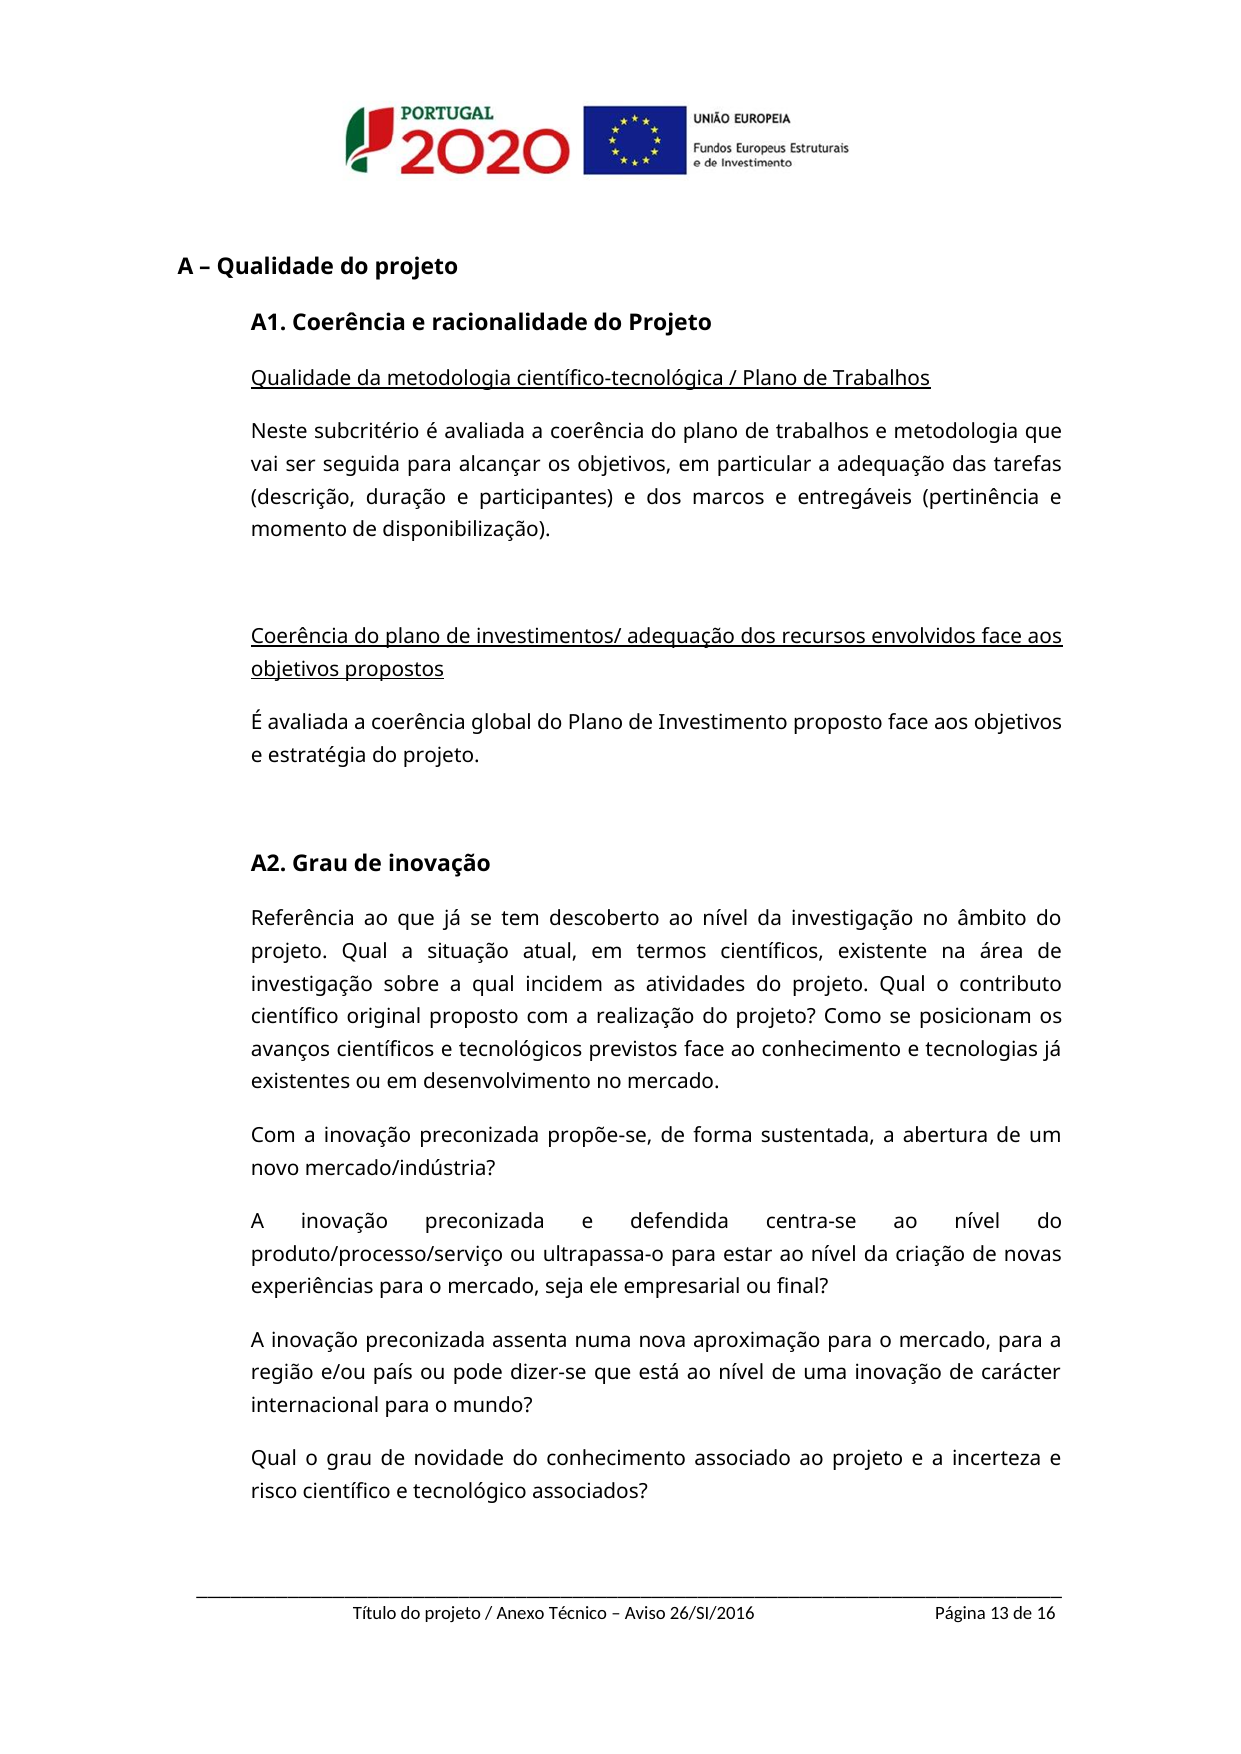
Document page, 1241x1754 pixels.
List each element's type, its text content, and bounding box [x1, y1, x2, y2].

text Neste subcritério é avaliada a coerência do plano de trabalhos e metodologia que vai ser seguida para alcançar os objetivos, em particular a adequação das tarefas (descrição, duração e participantes) e dos marcos e entregáveis (pertinência e momento de disponibilização). [251, 417, 1063, 543]
text Referência ao que já se tem descoberto ao nível da investigação no âmbito do projeto. Qual a situação atual, em termos científicos, existente na área de investigação sobre a qual incidem as atividades do projeto. Qual o contributo científico original proposto com a realização do projeto? Como se posicionam os avanços científicos e tecnológicos previstos face ao conhecimento e tecnologias já existentes ou em desenvolvimento no mercado. [251, 903, 1063, 1095]
text Qualidade da metodologia científico-tecnológica / Plano de Trabalhos [251, 363, 1063, 392]
text É avaliada a coerência global do Plano de Investimento proposto face aos objetivos e estratégia do projeto. [251, 707, 1063, 768]
text A inovação preconizada assenta numa nova aproximação para o mercado, para a região e/ou país ou pode dizer-se que está ao nível de uma inovação de carácter internacional para o mundo? [251, 1325, 1063, 1418]
text Coerência do plano de investimentos/ adequação dos recursos envolvidos face aos objetivos propostos [251, 647, 1063, 682]
picture [338, 73, 903, 196]
text Coerência do plano de investimentos/ adequação dos recursos envolvidos face aos objetivos propostos [251, 621, 1063, 645]
text Com a inovação preconizada propõe-se, de forma sustentada, a abertura de um novo mercado/indústria? [251, 1120, 1063, 1181]
text Qual o grau de novidade do conhecimento associado ao projeto e a incerteza e risco científico e tecnológico associados? [251, 1443, 1063, 1504]
text A – Qualidade do projeto [177, 249, 1063, 281]
text A2. Grau de inovação [251, 847, 1063, 878]
text A1. Coerência e racionalidade do Projeto [251, 306, 1063, 338]
text A inovação preconizada e defendida centra-se ao nível do produto/processo/serviço ou ultrapassa-o para estar ao nível da criação de novas experiências para o mercado, seja ele empresarial ou final? [251, 1206, 1063, 1300]
